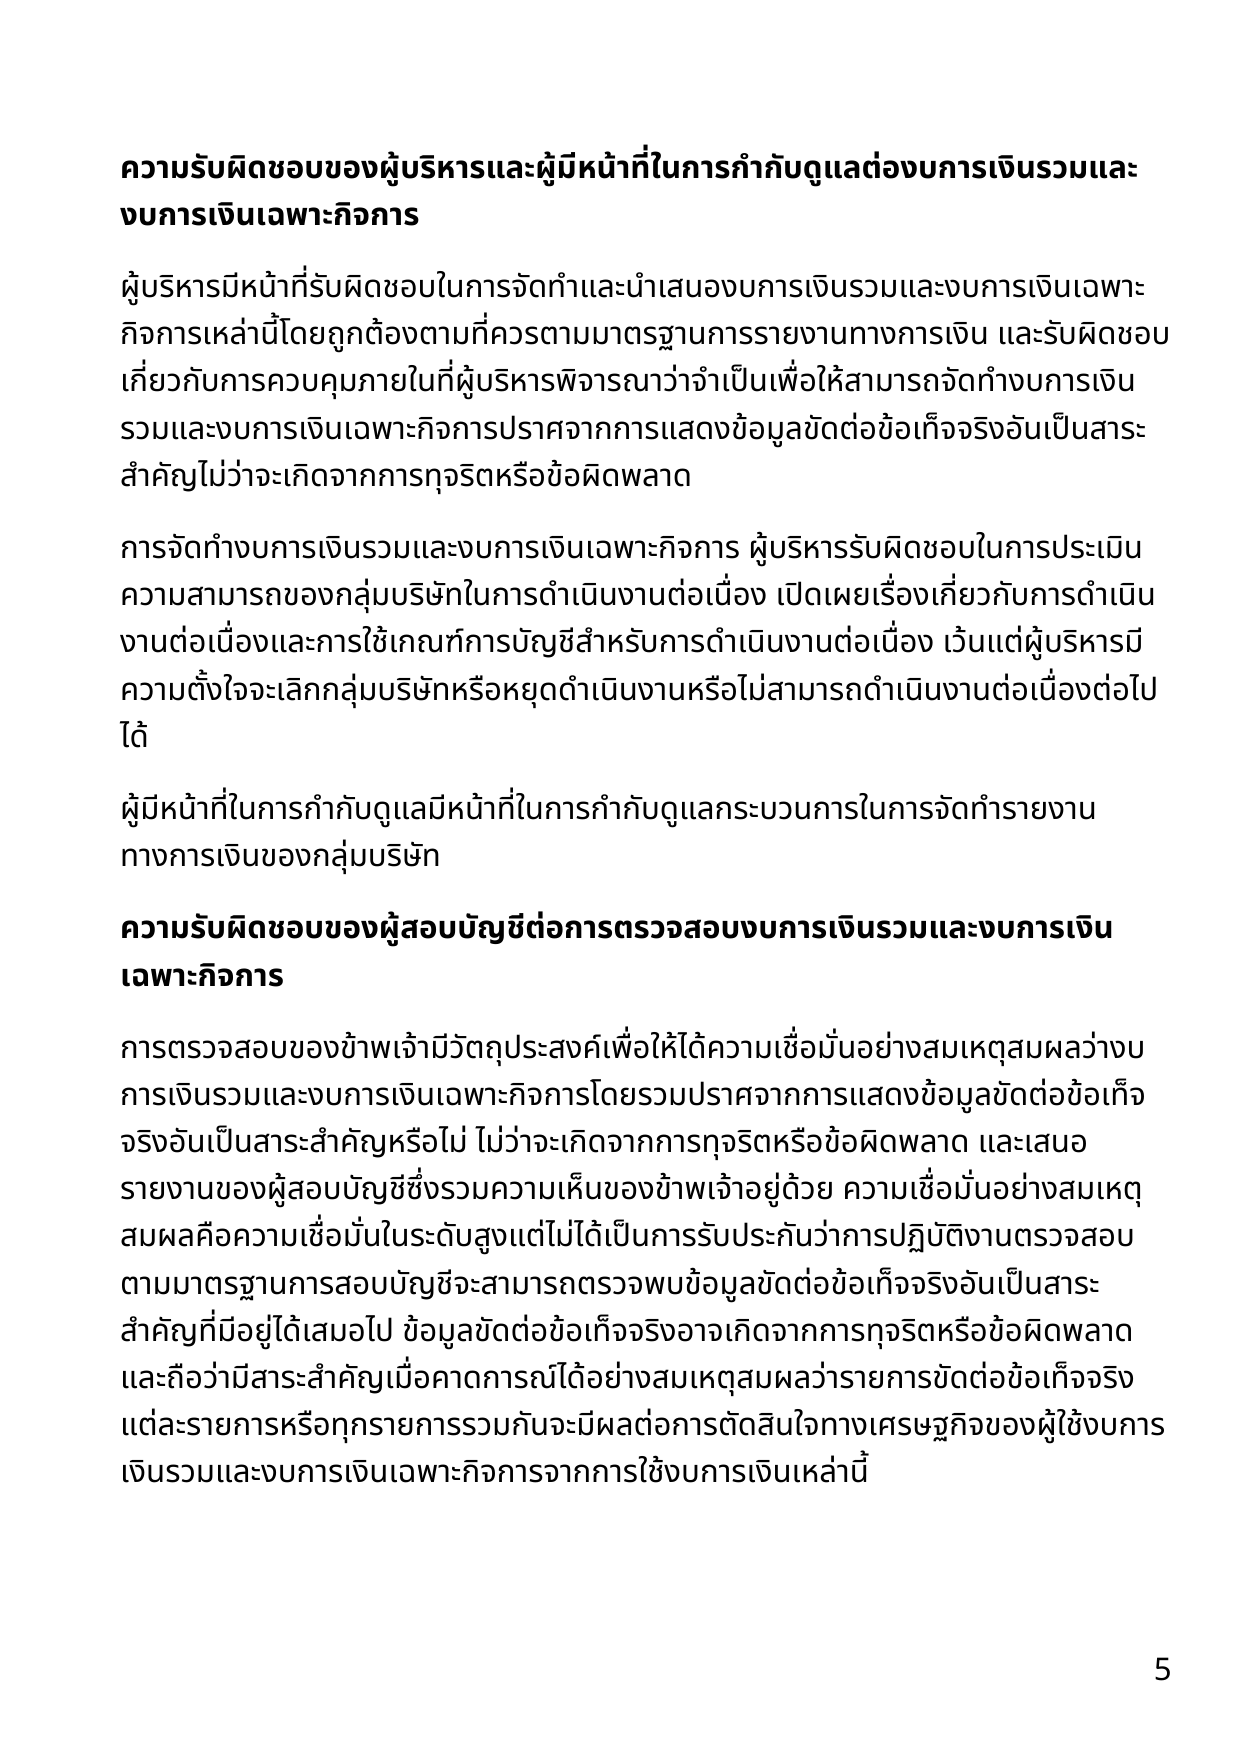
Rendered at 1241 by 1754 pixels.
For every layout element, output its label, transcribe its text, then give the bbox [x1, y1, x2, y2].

text ผู้มีหน้าที่ในการกำกับดูแลมีหน้าที่ในการกำกับดูแลกระบวนการในการจัดทำรายงานทางการเงินของกลุ่มบริษัท [120, 786, 1171, 881]
text การจัดทำงบการเงินรวมและงบการเงินเฉพาะกิจการ ผู้บริหารรับผิดชอบในการประเมินความสามารถของกลุ่มบริษัทในการดำเนินงานต่อเนื่อง เปิดเผยเรื่องเกี่ยวกับการดำเนินงานต่อเนื่องและการใช้เกณฑ์การบัญชีสำหรับการดำเนินงานต่อเนื่อง เว้นแต่ผู้บริหารมีความตั้งใจจะเลิกกลุ่มบริษัทหรือหยุดดำเนินงานหรือไม่สามารถดำเนินงานต่อเนื่องต่อไปได้ [120, 525, 1171, 761]
text ความรับผิดชอบของผู้สอบบัญชีต่อการตรวจสอบงบการเงินรวมและงบการเงินเฉพาะกิจการ [120, 906, 1171, 1000]
text การตรวจสอบของข้าพเจ้ามีวัตถุประสงค์เพื่อให้ได้ความเชื่อมั่นอย่างสมเหตุสมผลว่างบการเงินรวมและงบการเงินเฉพาะกิจการโดยรวมปราศจากการแสดงข้อมูลขัดต่อข้อเท็จจริงอันเป็นสาระสำคัญหรือไม่ ไม่ว่าจะเกิดจากการทุจริตหรือข้อผิดพลาด และเสนอรายงานของผู้สอบบัญชีซึ่งรวมความเห็นของข้าพเจ้าอยู่ด้วย ความเชื่อมั่นอย่างสมเหตุสมผลคือความเชื่อมั่นในระดับสูงแต่ไม่ได้เป็นการรับประกันว่าการปฏิบัติงานตรวจสอบตามมาตรฐานการสอบบัญชีจะสามารถตรวจพบข้อมูลขัดต่อข้อเท็จจริงอันเป็นสาระสำคัญที่มีอยู่ได้เสมอไป ข้อมูลขัดต่อข้อเท็จจริงอาจเกิดจากการทุจริตหรือข้อผิดพลาดและถือว่ามีสาระสำคัญเมื่อคาดการณ์ได้อย่างสมเหตุสมผลว่ารายการขัดต่อข้อเท็จจริงแต่ละรายการหรือทุกรายการรวมกันจะมีผลต่อการตัดสินใจทางเศรษฐกิจของผู้ใช้งบการเงินรวมและงบการเงินเฉพาะกิจการจากการใช้งบการเงินเหล่านี้ [120, 1025, 1171, 1497]
text ความรับผิดชอบของผู้บริหารและผู้มีหน้าที่ในการกำกับดูแลต่องบการเงินรวมและงบการเงินเฉพาะกิจการ [120, 145, 1171, 239]
text ผู้บริหารมีหน้าที่รับผิดชอบในการจัดทำและนำเสนองบการเงินรวมและงบการเงินเฉพาะกิจการเหล่านี้โดยถูกต้องตามที่ควรตามมาตรฐานการรายงานทางการเงิน และรับผิดชอบเกี่ยวกับการควบคุมภายในที่ผู้บริหารพิจารณาว่าจำเป็นเพื่อให้สามารถจัดทำงบการเงินรวมและงบการเงินเฉพาะกิจการปราศจากการแสดงข้อมูลขัดต่อข้อเท็จจริงอันเป็นสาระสำคัญไม่ว่าจะเกิดจากการทุจริตหรือข้อผิดพลาด [120, 264, 1171, 500]
